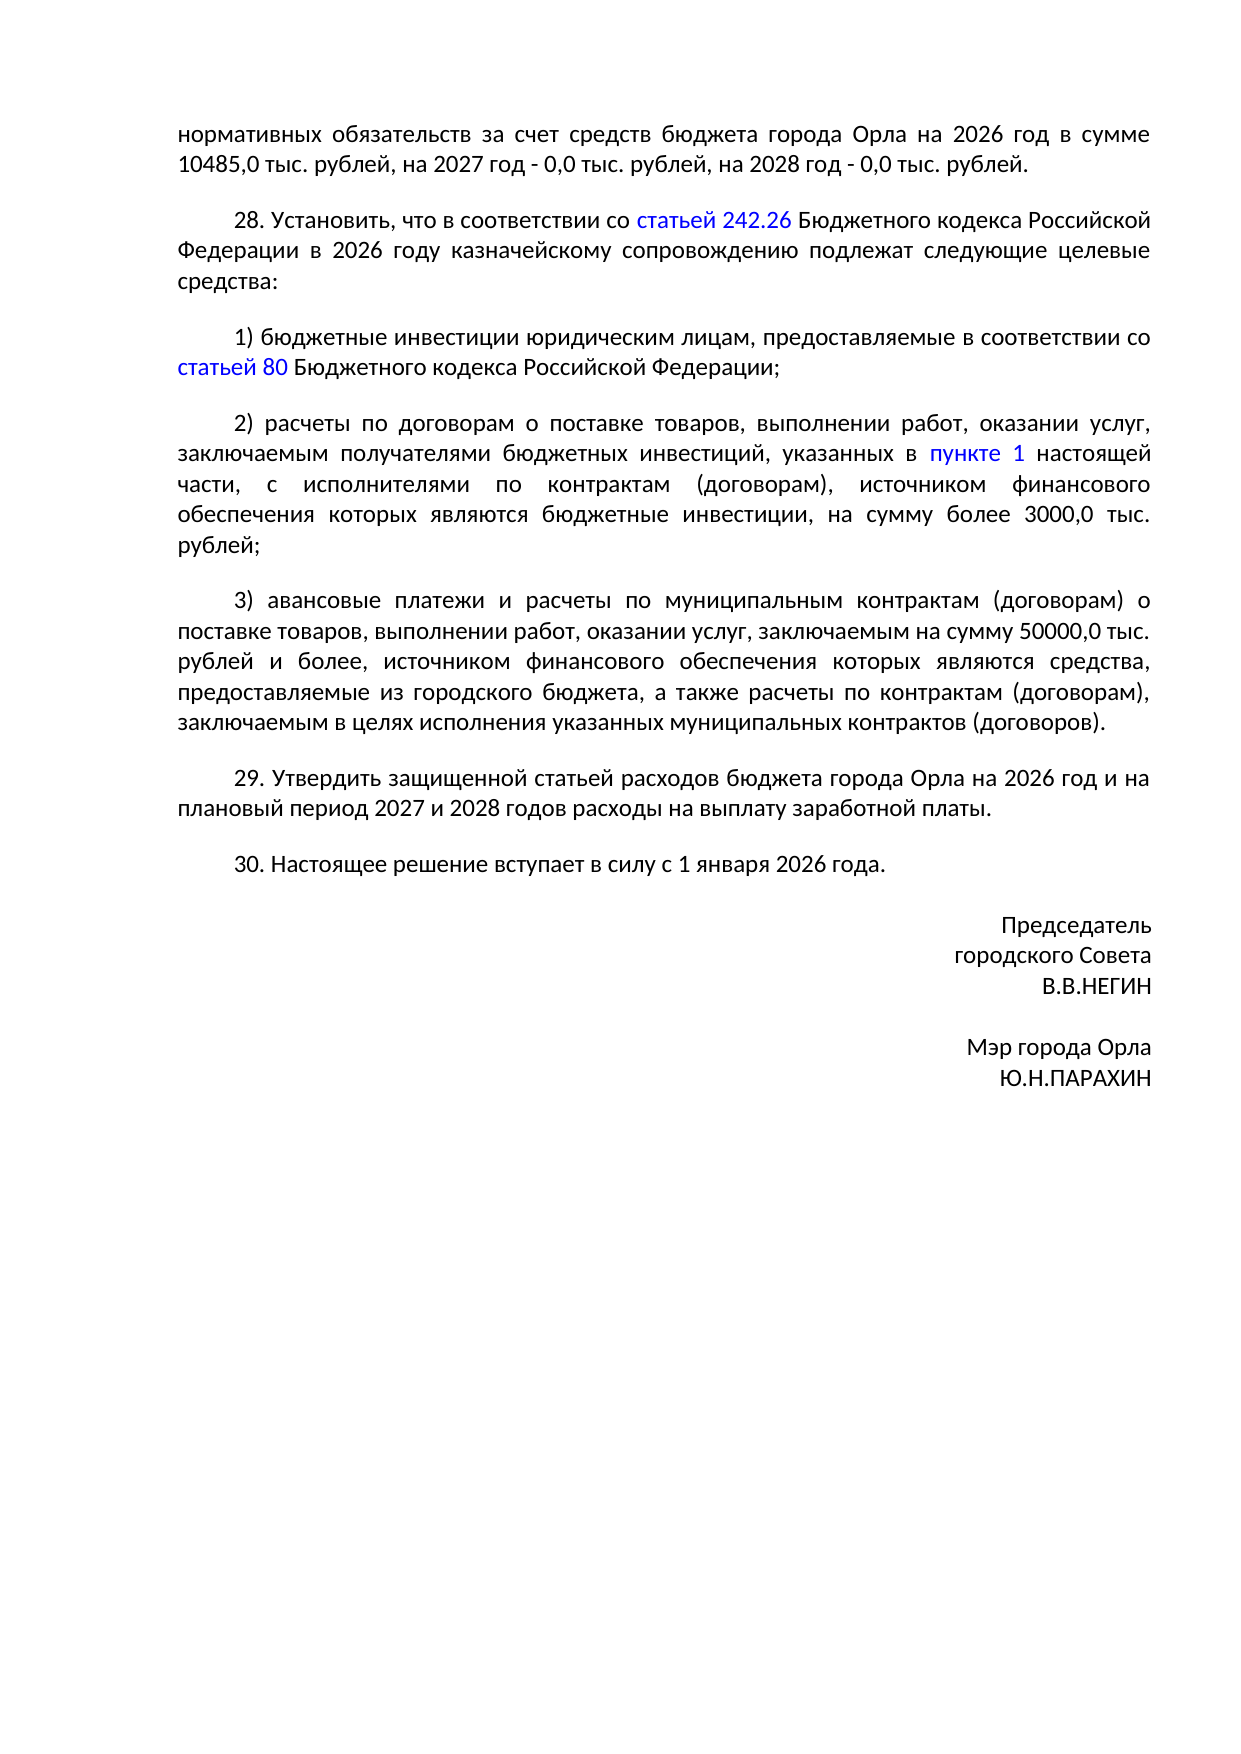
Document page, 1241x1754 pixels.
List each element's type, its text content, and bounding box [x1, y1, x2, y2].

text В.В.НЕГИН [177, 970, 1152, 1001]
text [177, 118, 1152, 179]
text 30. Настоящее решение вступает в силу с 1 января 2026 года. [177, 848, 1152, 878]
text 1) бюджетные инвестиции юридическим лицам, предоставляемые в соответствии со статьей 80 Бюджетного кодекса Российской Федерации; [177, 321, 1152, 382]
text 28. Установить, что в соответствии со статьей 242.26 Бюджетного кодекса Российской Федерации в 2026 году казначейскому сопровождению подлежат следующие целевые средства: [177, 204, 1152, 296]
text 29. Утвердить защищенной статьей расходов бюджета города Орла на 2026 год и на плановый период 2027 и 2028 годов расходы на выплату заработной платы. [177, 762, 1152, 823]
text 3) авансовые платежи и расчеты по муниципальным контрактам (договорам) о поставке товаров, выполнении работ, оказании услуг, заключаемым на сумму 50000,0 тыс. рублей и более, источником финансового обеспечения которых являются средства, предоставляемые из городского бюджета, а также расчеты по контрактам (договорам), заключаемым в целях исполнения указанных муниципальных контрактов (договоров). [177, 584, 1152, 737]
text городского Совета [177, 939, 1152, 970]
text Председатель [177, 909, 1152, 939]
text 2) расчеты по договорам о поставке товаров, выполнении работ, оказании услуг, заключаемым получателями бюджетных инвестиций, указанных в пункте 1 настоящей части, с исполнителями по контрактам (договорам), источником финансового обеспечения которых являются бюджетные инвестиции, на сумму более 3000,0 тыс. рублей; [177, 407, 1152, 559]
text Мэр города Орла [177, 1031, 1152, 1062]
text Ю.Н.ПАРАХИН [177, 1062, 1152, 1092]
